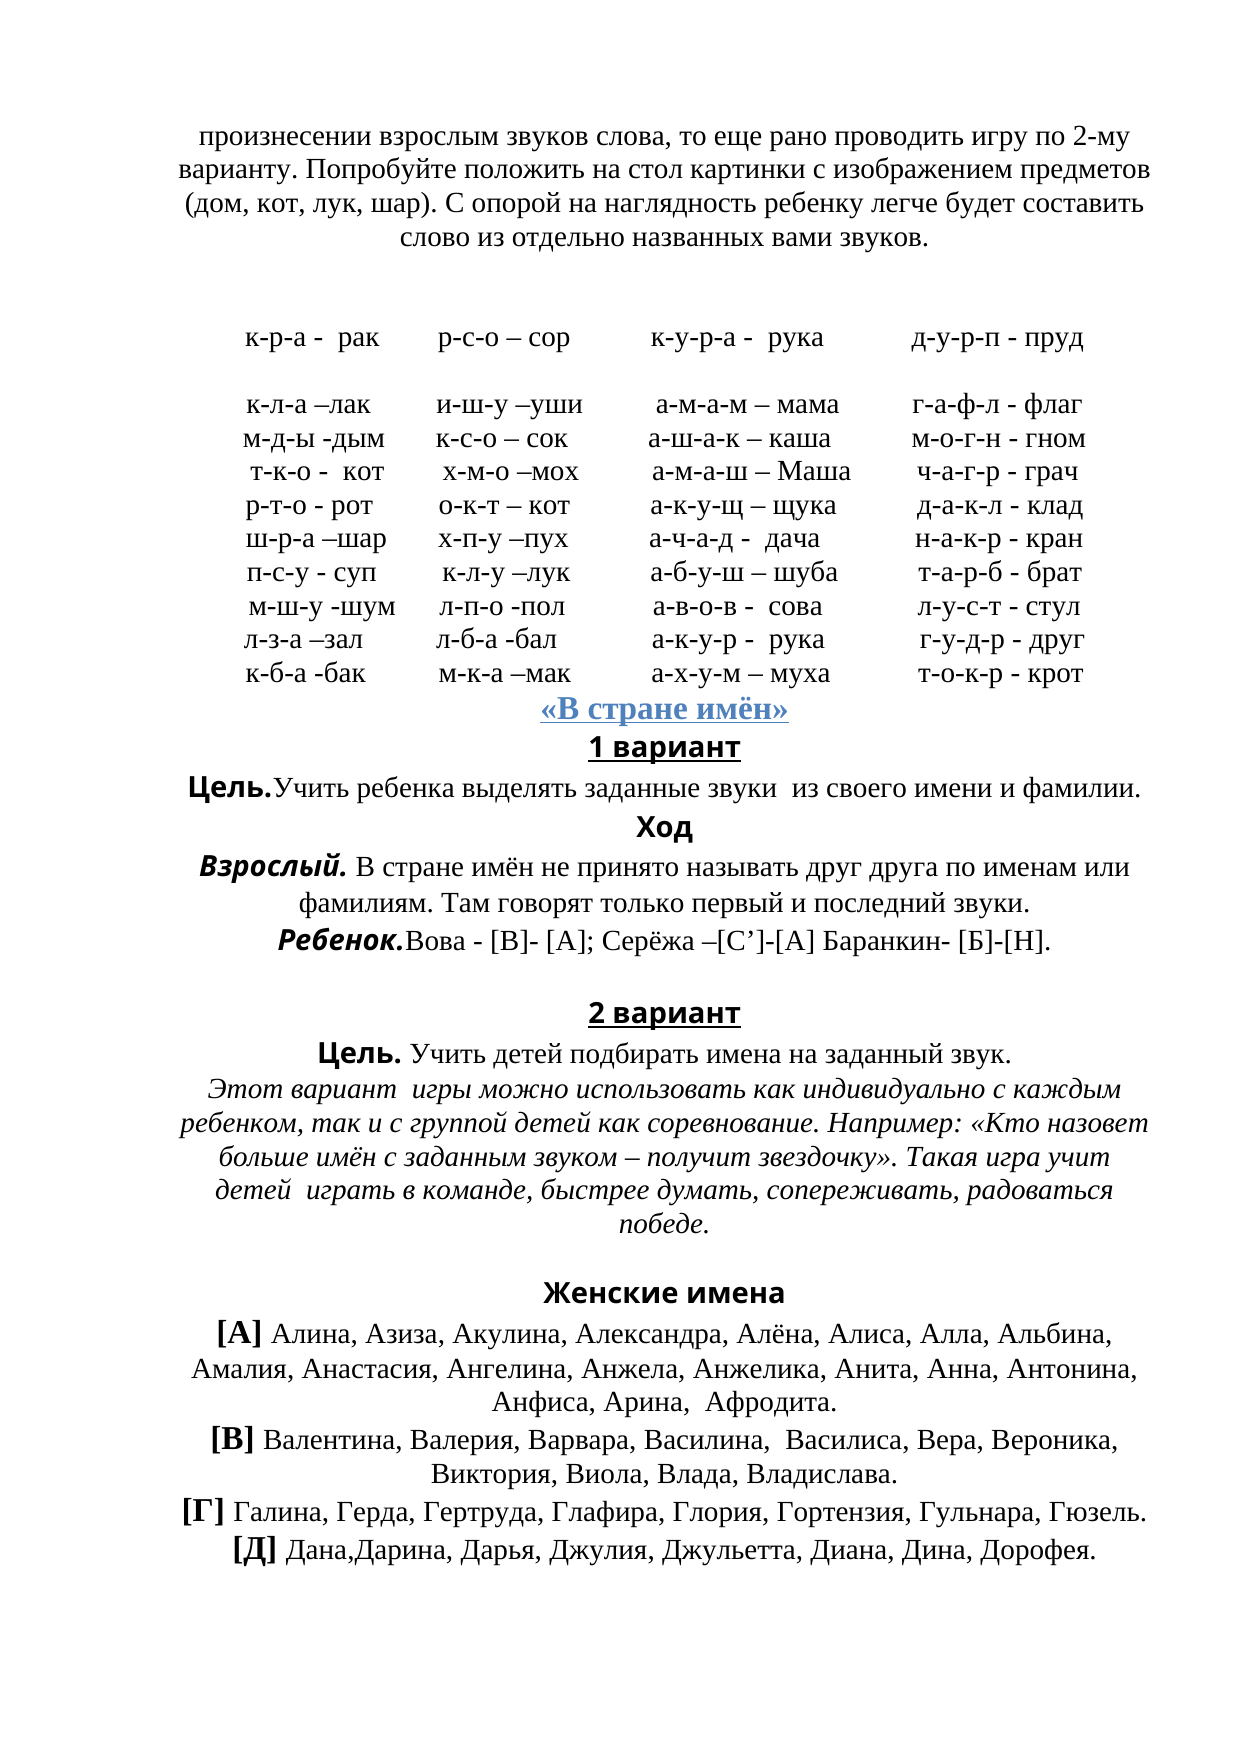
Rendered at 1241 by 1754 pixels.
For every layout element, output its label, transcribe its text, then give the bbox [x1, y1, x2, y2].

text к-р-а - рак р-с-о – сор к-у-р-а - рука д-у-р-п - пруд [177, 319, 1152, 353]
text [Г] Галина, Герда, Гертруда, Глафира, Глория, Гортензия, Гульнара, Гюзель. [177, 1490, 1152, 1528]
text [А] Алина, Азиза, Акулина, Александра, Алёна, Алиса, Алла, Альбина, Амалия, Анастасия, Ангелина, Анжела, Анжелика, Анита, Анна, Антонина, Анфиса, Арина, Афродита. [177, 1312, 1152, 1418]
text Цель. Учить детей подбирать имена на заданный звук. [177, 1032, 1152, 1072]
text к-б-а -бак м-к-а –мак а-х-у-м – муха т-о-к-р - крот [177, 655, 1152, 688]
text м-д-ы -дым к-с-о – сок а-ш-а-к – каша м-о-г-н - гном [177, 420, 1152, 453]
text Этот вариант игры можно использовать как индивидуально с каждым ребенком, так и с группой детей как соревнование. Например: «Кто назовет больше имён с заданным звуком – получит звездочку». Такая игра учит детей играть в команде, быстрее думать, сопереживать, радоваться победе. [177, 1072, 1152, 1239]
text м-ш-у -шум л-п-о -пол а-в-о-в - сова л-у-с-т - стул [177, 588, 1152, 621]
text т-к-о - кот х-м-о –мох а-м-а-ш – Маша ч-а-г-р - грач [177, 453, 1152, 487]
text [Д] Дана,Дарина, Дарья, Джулия, Джульетта, Диана, Дина, Дорофея. [177, 1528, 1152, 1566]
text [В] Валентина, Валерия, Варвара, Василина, Василиса, Вера, Вероника, Виктория, Виола, Влада, Владислава. [177, 1418, 1152, 1490]
text р-т-о - рот о-к-т – кот а-к-у-щ – щука д-а-к-л - клад [177, 487, 1152, 521]
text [177, 118, 1152, 252]
text л-з-а –зал л-б-а -бал а-к-у-р - рука г-у-д-р - друг [177, 621, 1152, 655]
text ш-р-а –шар х-п-у –пух а-ч-а-д - дача н-а-к-р - кран [177, 521, 1152, 554]
text Цель.Учить ребенка выделять заданные звуки из своего имени и фамилии. [177, 766, 1152, 806]
text Ход [177, 806, 1152, 846]
text к-л-а –лак и-ш-у –уши а-м-а-м – мама г-а-ф-л - флаг [177, 386, 1152, 420]
text Ребенок.Вова - [В]- [А]; Серёжа –[С’]-[А] Баранкин- [Б]-[Н]. [177, 919, 1152, 959]
text «В стране имён» [177, 688, 1152, 727]
text 1 вариант [177, 727, 1152, 766]
text Женские имена [177, 1273, 1152, 1312]
text 2 вариант [177, 992, 1152, 1032]
text п-с-у - суп к-л-у –лук а-б-у-ш – шуба т-а-р-б - брат [177, 554, 1152, 588]
text Взрослый. В стране имён не принято называть друг друга по именам или фамилиям. Там говорят только первый и последний звуки. [177, 846, 1152, 919]
